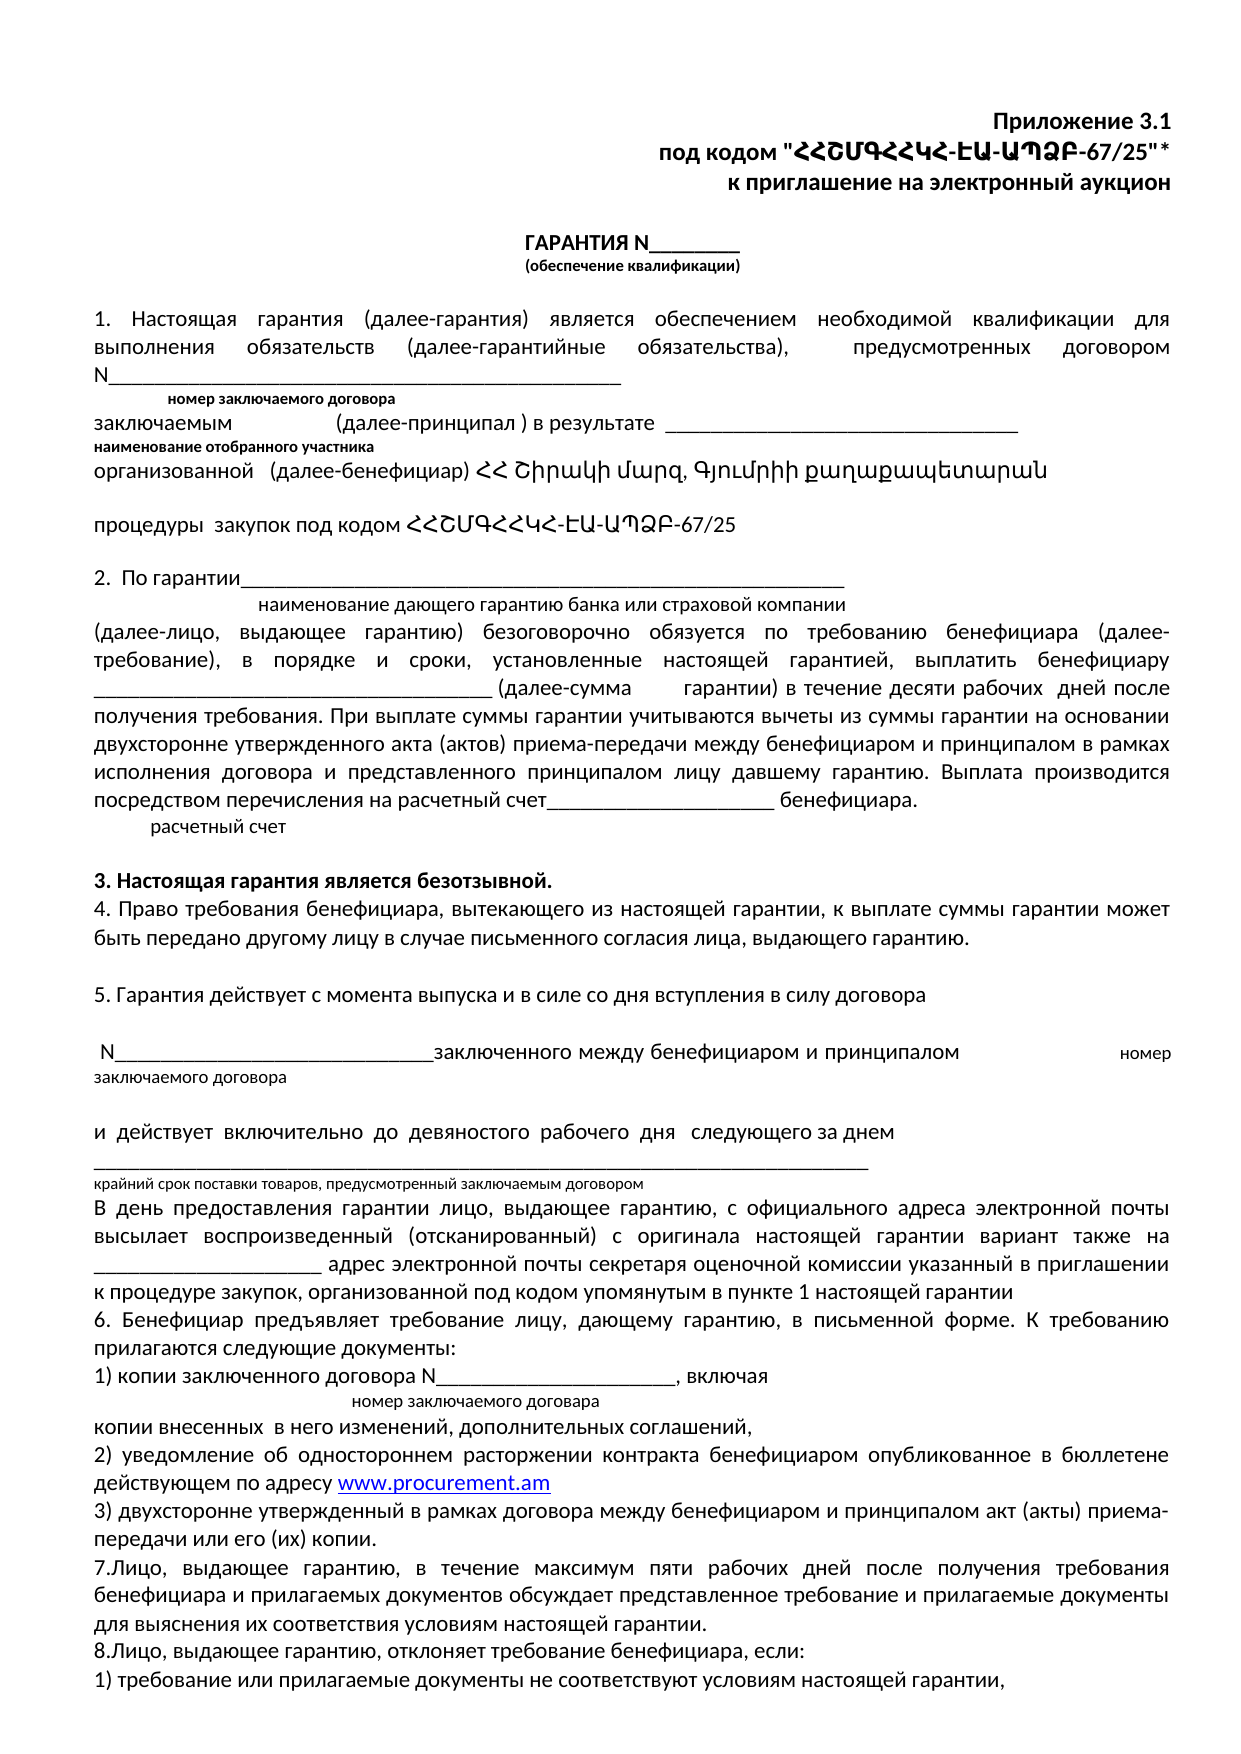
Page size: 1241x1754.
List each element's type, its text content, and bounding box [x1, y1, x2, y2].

text номер заключаемого договара [94, 1389, 1171, 1412]
text к приглашение на электронный аукцион [94, 167, 1171, 197]
text 1) копии заключенного договора N_____________________, включая [94, 1362, 1171, 1389]
text ГАРАНТИЯ N________ [94, 228, 1171, 256]
text 4. Право требования бенефициара, вытекающего из настоящей гарантии, к выплате суммы гарантии может быть передано другому лицу в случае письменного согласия лица, выдающего гарантию. [94, 894, 1171, 951]
text 3) двухсторонне утвержденный в рамках договора между бенефициаром и принципалом акт (акты) приема-передачи или его (их) копии. [94, 1497, 1171, 1553]
text 6. Бенефициар предъявляет требование лицу, дающему гарантию, в письменной форме. К требованию прилагаются следующие документы: [94, 1306, 1171, 1362]
text и действует включительно до девяностого рабочего дня следующего за днем [94, 1117, 1171, 1145]
text наименование дающего гарантию банка или страховой компании [94, 592, 1171, 617]
text наименование отобранного участника [94, 436, 1171, 457]
text (далее-лицо, выдающее гарантию) безоговорочно обязуется по требованию бенефициара (далее-требование), в порядке и сроки, установленные настоящей гарантией, выплатить бенефициару ___________________________________ (далее-сумма гарантии) в течение десяти рабочих дней после получения требования. При выплате суммы гарантии учитываются вычеты из суммы гарантии на основании двухсторонне утвержденного акта (актов) приема-передачи между бенефициаром и принципалом в рамках исполнения договора и представленного принципалом лицу давшему гарантию. Выплата производится посредством перечисления на расчетный счет____________________ бенефициара. [94, 617, 1171, 813]
text крайний срок поставки товаров, предусмотренный заключаемым договором [94, 1173, 1171, 1193]
text ____________________________________________________________________ [94, 1145, 1171, 1173]
text организованной (далее-бенефициар) ՀՀ Շիրակի մարզ, Գյումրիի քաղաքապետարան [94, 457, 1171, 485]
text 1. Настоящая гарантия (далее-гарантия) является обеспечением необходимой квалификации для выполнения обязательств (далее-гарантийные обязательства), предусмотренных договором N_____________________________________________ [94, 304, 1171, 388]
text копии внесенных в него изменений, дополнительных соглашений, [94, 1412, 1171, 1441]
text В день предоставления гарантии лицо, выдающее гарантию, с официального адреса электронной почты высылает воспроизведенный (отсканированный) с оригинала настоящей гарантии вариант также на ____________________ адрес электронной почты секретаря оценочной комиссии указанный в приглашении к процедуре закупок, организованной под кодом упомянутым в пункте 1 настоящей гарантии [94, 1193, 1171, 1306]
text расчетный счет [94, 813, 1171, 838]
text номер заключаемого договора [94, 388, 1171, 408]
text Приложение 3.1 [94, 106, 1171, 136]
text (обеспечение квалификации) [94, 256, 1171, 276]
text 5. Гарантия действует с момента выпуска и в силе со дня вступления в силу договора [94, 980, 1171, 1008]
text под кодом "ՀՀՇՄԳՀՀԿՀ-ԷԱ-ԱՊՁԲ-67/25"* [94, 136, 1171, 167]
text процедуры закупок под кодом ՀՀՇՄԳՀՀԿՀ-ԷԱ-ԱՊՁԲ-67/25 [94, 510, 1171, 538]
text заключаемым (далее-принципал ) в результате _______________________________ [94, 408, 1171, 436]
text 7.Лицо, выдающее гарантию, в течение максимум пяти рабочих дней после получения требования бенефициара и прилагаемых документов обсуждает представленное требование и прилагаемые документы для выяснения их соответствия условиям настоящей гарантии. [94, 1553, 1171, 1637]
text N____________________________заключенного между бенефициаром и принципалом номер заключаемого договора [94, 1037, 1171, 1088]
text 3. Настоящая гарантия является безотзывной. [94, 867, 1171, 894]
text 1) требование или прилагаемые документы не соответствуют условиям настоящей гарантии, [94, 1665, 1171, 1693]
text 2. По гарантии_____________________________________________________ [94, 563, 1171, 592]
text 8.Лицо, выдающее гарантию, отклоняет требование бенефициара, если: [94, 1637, 1171, 1665]
text 2) уведомление об одностороннем расторжении контракта бенефициаром опубликованное в бюллетене действующем по адресу www.procurement.am [94, 1441, 1171, 1497]
